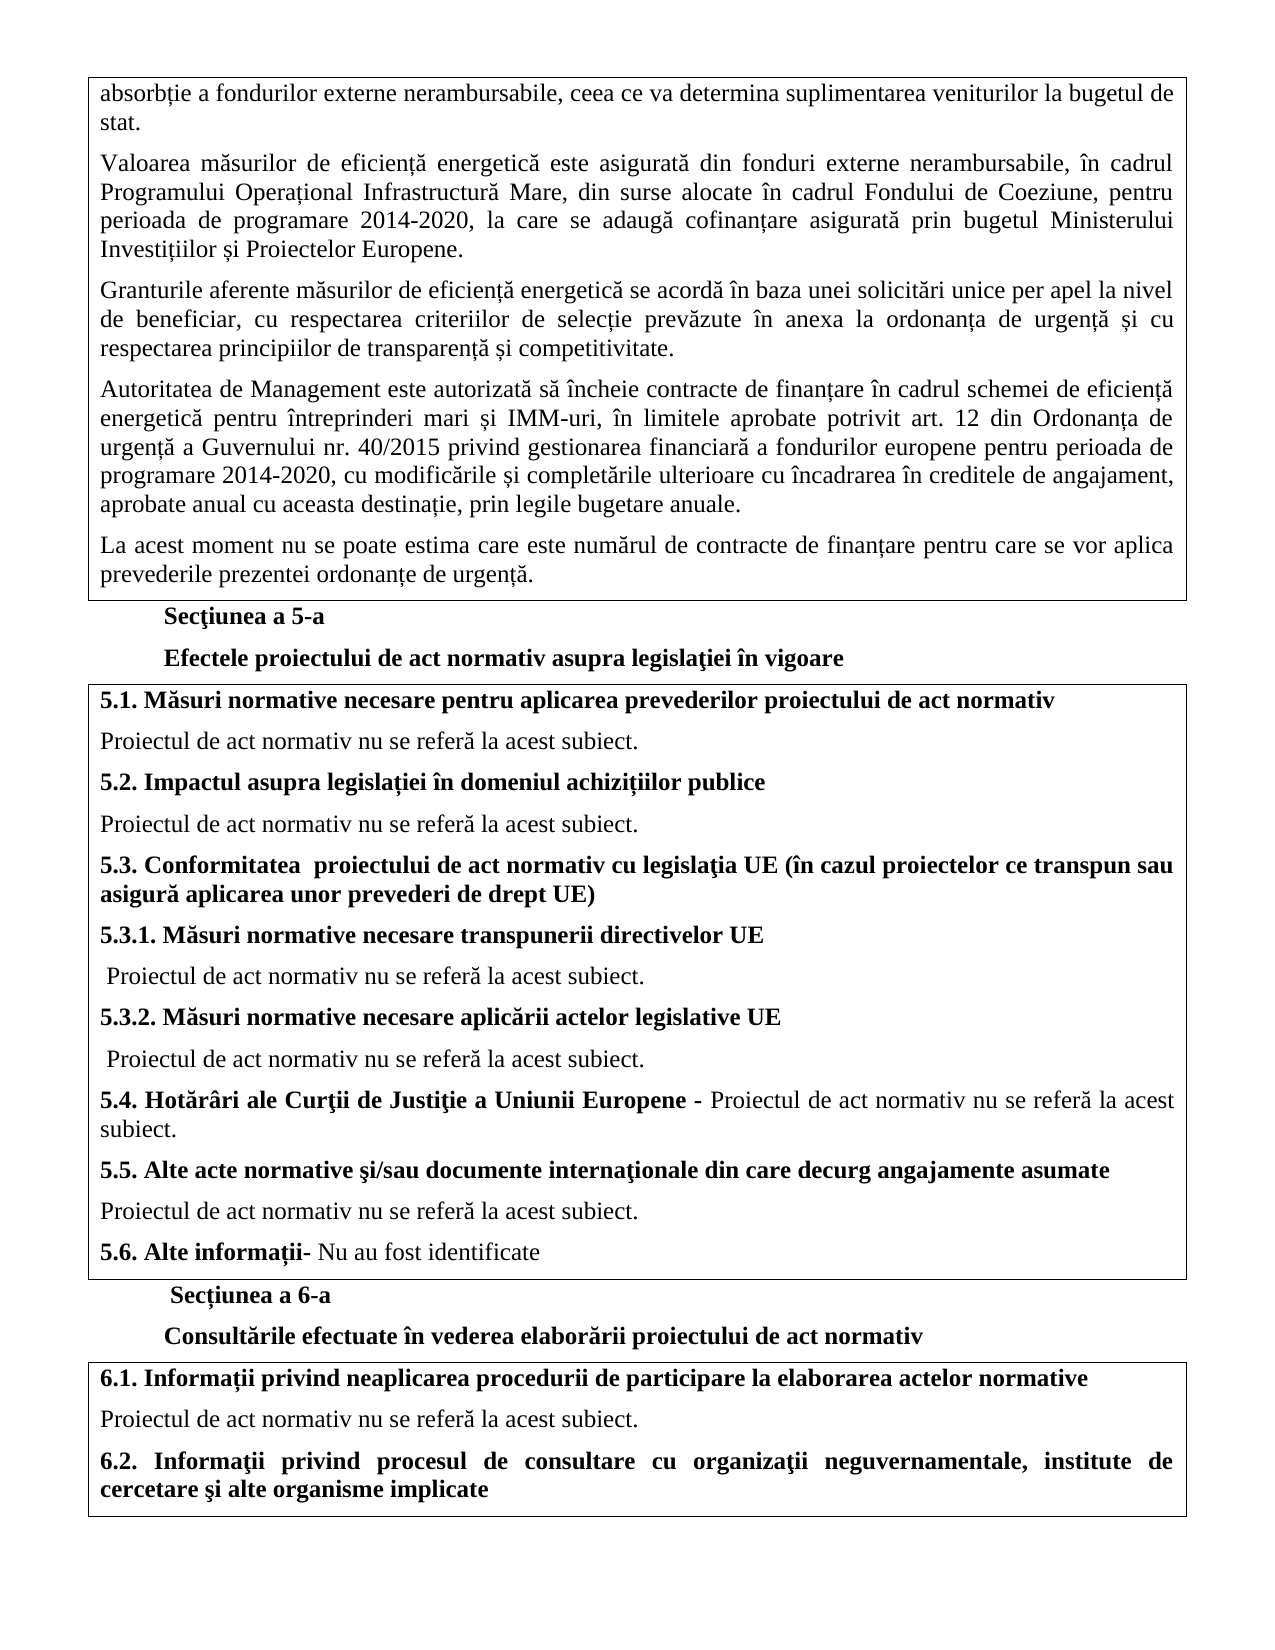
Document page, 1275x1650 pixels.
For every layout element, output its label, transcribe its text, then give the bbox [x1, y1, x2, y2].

text Consultările efectuate în vederea elaborării proiectului de act normativ [89, 1321, 1186, 1350]
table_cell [89, 78, 1186, 600]
text Secțiunea a 6-a [89, 1280, 1186, 1308]
text Efectele proiectului de act normativ asupra legislaţiei în vigoare [89, 643, 1186, 671]
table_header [89, 1363, 1186, 1516]
text Secţiunea a 5-a [89, 601, 1186, 630]
table_header 5.1. Măsuri normative necesare pentru aplicarea prevederilor proiectului de act normativ Proiectul de act normativ nu se referă la acest subiect. 5.2. Impactul asupra legislației în domeniul achizițiilor publice Proiectul de act normativ nu se referă la acest subiect. 5.3. Conformitatea proiectului de act normativ cu legislaţia UE (în cazul proiectelor ce transpun sau asigură aplicarea unor prevederi de drept UE) 5.3.1. Măsuri normative necesare transpunerii directivelor UE Proiectul de act normativ nu se referă la acest subiect. 5.3.2. Măsuri normative necesare aplicării actelor legislative UE Proiectul de act normativ nu se referă la acest subiect. 5.4. Hotărâri ale Curţii de Justiţie a Uniunii Europene - Proiectul de act normativ nu se referă la acest subiect. 5.5. Alte acte normative şi/sau documente internaţionale din care decurg angajamente asumate Proiectul de act normativ nu se referă la acest subiect. 5.6. Alte informații- Nu au fost identificate [89, 685, 1186, 1279]
